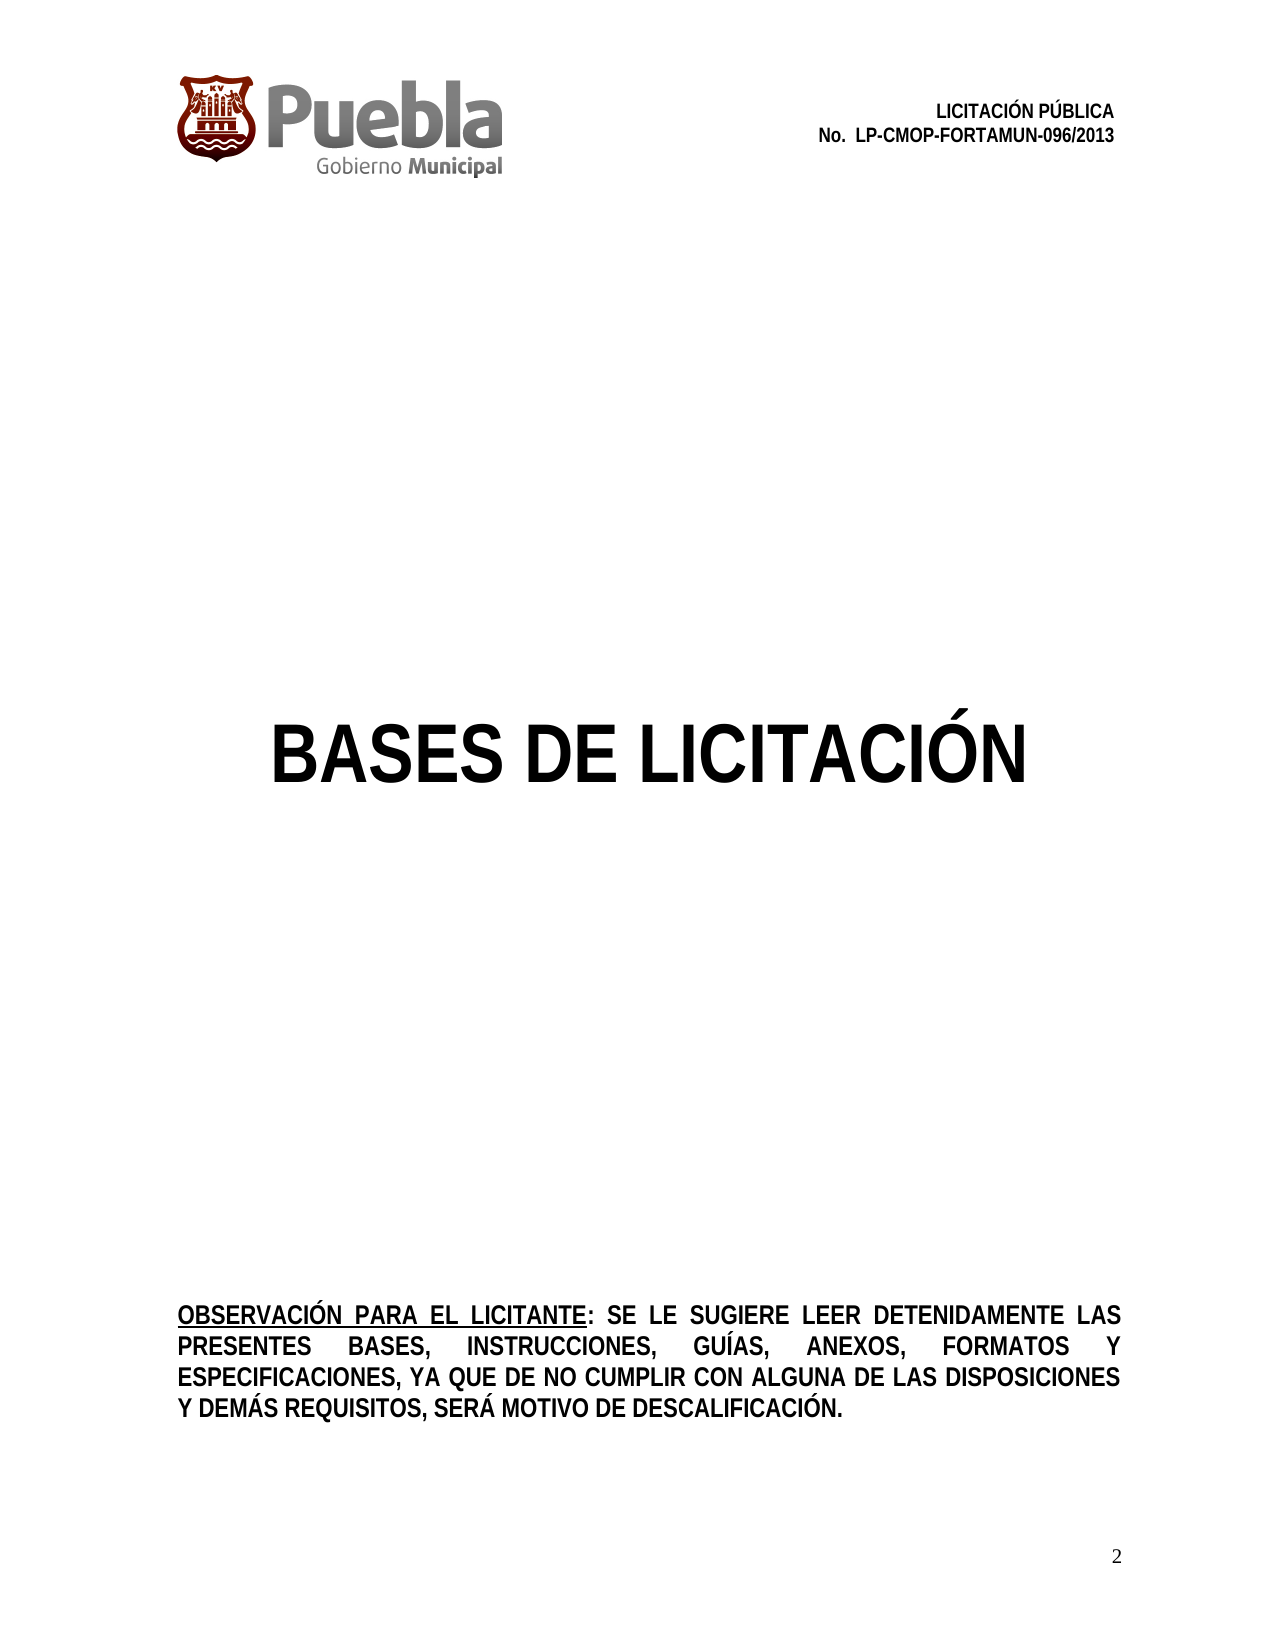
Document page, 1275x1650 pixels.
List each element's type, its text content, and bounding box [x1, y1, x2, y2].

subtitle BASES DE LICITACIÓN [177, 704, 1122, 800]
text OBSERVACIÓN PARA EL LICITANTE: SE LE SUGIERE LEER DETENIDAMENTE LAS PRESENTES BASES, INSTRUCCIONES, GUÍAS, ANEXOS, FORMATOS Y ESPECIFICACIONES, YA QUE DE NO CUMPLIR CON ALGUNA DE LAS DISPOSICIONES Y DEMÁS REQUISITOS, SERÁ MOTIVO DE DESCALIFICACIÓN. [177, 1299, 1122, 1423]
picture [177, 75, 502, 178]
